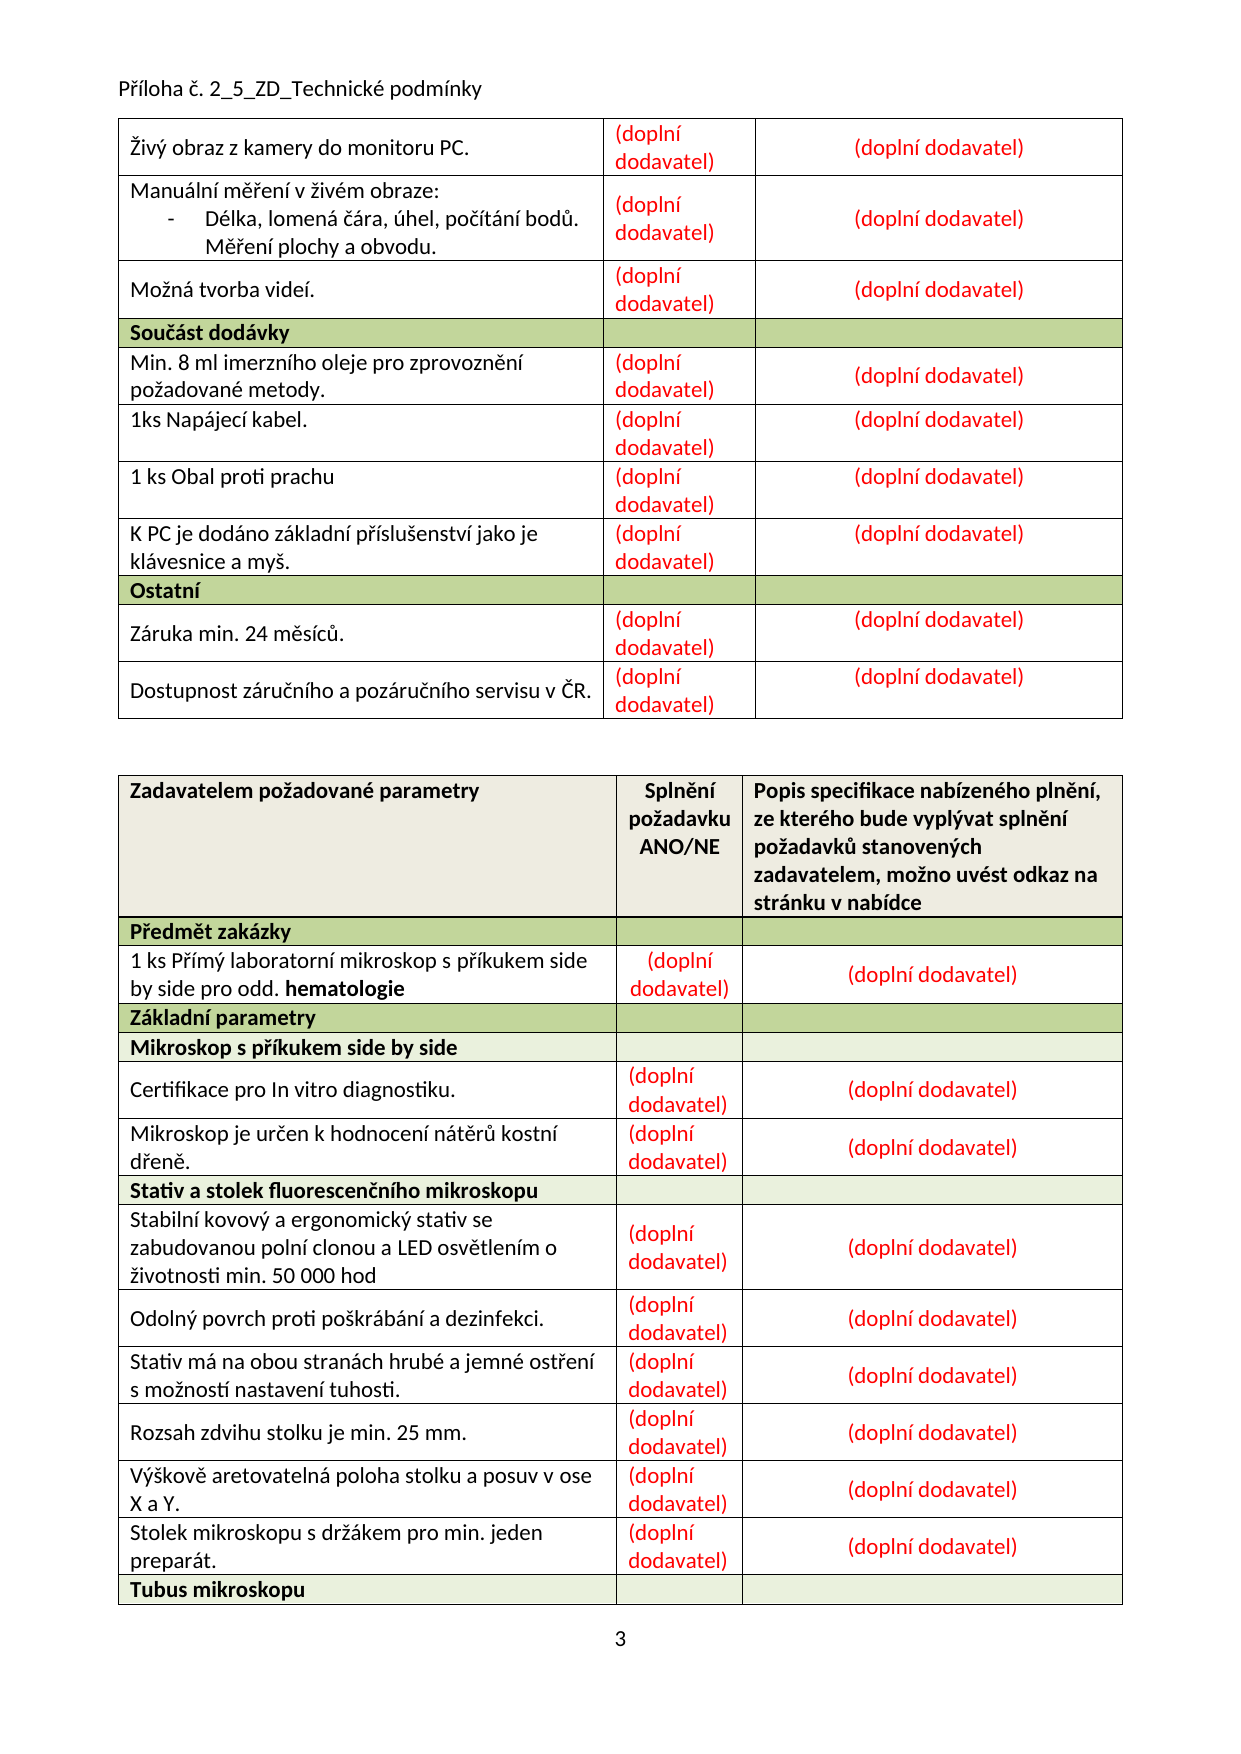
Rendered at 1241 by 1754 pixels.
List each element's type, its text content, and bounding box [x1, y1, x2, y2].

table_cell [743, 1004, 1122, 1032]
table_cell Tubus mikroskopu [119, 1575, 616, 1603]
table_cell Dostupnost záručního a pozáručního servisu v ČR. [119, 662, 603, 718]
table_cell (doplní dodavatel) [743, 1119, 1122, 1175]
table_cell (doplní dodavatel) [617, 946, 742, 1002]
table_cell (doplní dodavatel) [756, 462, 1122, 518]
table_cell (doplní dodavatel) [604, 176, 755, 260]
table_cell [617, 1004, 742, 1032]
table_cell Manuální měření v živém obraze: Délka, lomená čára, úhel, počítání bodů. Měření plochy a obvodu. [119, 176, 603, 260]
table_cell Rozsah zdvihu stolku je min. 25 mm. [119, 1404, 616, 1460]
table_cell K PC je dodáno základní příslušenství jako je klávesnice a myš. [119, 519, 603, 575]
table_cell [756, 319, 1122, 347]
table_cell (doplní dodavatel) [617, 1205, 742, 1289]
table_cell (doplní dodavatel) [617, 1119, 742, 1175]
table_cell (doplní dodavatel) [756, 605, 1122, 661]
table_cell Stabilní kovový a ergonomický stativ se zabudovanou polní clonou a LED osvětlením o životnosti min. 50 000 hod [119, 1205, 616, 1289]
table_cell [743, 1176, 1122, 1204]
table_cell Stativ a stolek fluorescenčního mikroskopu [119, 1176, 616, 1204]
table_cell [617, 1575, 742, 1603]
table_cell (doplní dodavatel) [617, 1404, 742, 1460]
table_cell (doplní dodavatel) [617, 1290, 742, 1346]
table_cell (doplní dodavatel) [604, 519, 755, 575]
table_cell [617, 1033, 742, 1061]
table_cell [756, 576, 1122, 604]
table_cell 1 ks Obal proti prachu [119, 462, 603, 518]
table_cell (doplní dodavatel) [617, 1518, 742, 1574]
table_cell (doplní dodavatel) [756, 119, 1122, 175]
table_header Zadavatelem požadované parametry [119, 776, 616, 916]
table_cell (doplní dodavatel) [756, 348, 1122, 404]
table_cell [617, 1176, 742, 1204]
table_cell (doplní dodavatel) [617, 1062, 742, 1118]
table_cell (doplní dodavatel) [743, 946, 1122, 1002]
table_cell (doplní dodavatel) [756, 176, 1122, 260]
table_cell Mikroskop je určen k hodnocení nátěrů kostní dřeně. [119, 1119, 616, 1175]
table_cell [743, 1033, 1122, 1061]
table_cell (doplní dodavatel) [604, 462, 755, 518]
table_cell Stolek mikroskopu s držákem pro min. jeden preparát. [119, 1518, 616, 1574]
table_cell (doplní dodavatel) [743, 1404, 1122, 1460]
table_cell [743, 1575, 1122, 1603]
table_cell (doplní dodavatel) [756, 405, 1122, 461]
table_cell Záruka min. 24 měsíců. [119, 605, 603, 661]
table_cell (doplní dodavatel) [743, 1347, 1122, 1403]
table_cell Odolný povrch proti poškrábání a dezinfekci. [119, 1290, 616, 1346]
table_cell [604, 576, 755, 604]
table_header Splnění požadavku ANO/NE [617, 776, 742, 916]
table_cell Min. 8 ml imerzního oleje pro zprovoznění požadované metody. [119, 348, 603, 404]
table_cell Součást dodávky [119, 319, 603, 347]
table_cell [617, 918, 742, 945]
table_cell [743, 918, 1122, 945]
table_cell (doplní dodavatel) [756, 662, 1122, 718]
table_cell 1 ks Přímý laboratorní mikroskop s příkukem side by side pro odd. hematologie [119, 946, 616, 1002]
table_cell Ostatní [119, 576, 603, 604]
table_header Popis specifikace nabízeného plnění, ze kterého bude vyplývat splnění požadavků stanovených zadavatelem, možno uvést odkaz na stránku v nabídce [743, 776, 1122, 916]
table_cell (doplní dodavatel) [604, 662, 755, 718]
table_cell Předmět zakázky [119, 918, 616, 945]
table_cell (doplní dodavatel) [617, 1461, 742, 1517]
table_cell Výškově aretovatelná poloha stolku a posuv v ose X a Y. [119, 1461, 616, 1517]
table_cell Stativ má na obou stranách hrubé a jemné ostření s možností nastavení tuhosti. [119, 1347, 616, 1403]
table_cell Základní parametry [119, 1004, 616, 1032]
table_cell (doplní dodavatel) [743, 1062, 1122, 1118]
table_cell Živý obraz z kamery do monitoru PC. [119, 119, 603, 175]
table_cell (doplní dodavatel) [743, 1461, 1122, 1517]
table_cell (doplní dodavatel) [604, 261, 755, 317]
table_cell (doplní dodavatel) [604, 348, 755, 404]
table_cell (doplní dodavatel) [604, 405, 755, 461]
table_cell (doplní dodavatel) [743, 1290, 1122, 1346]
table_cell (doplní dodavatel) [756, 519, 1122, 575]
table_cell (doplní dodavatel) [756, 261, 1122, 317]
table_cell (doplní dodavatel) [604, 605, 755, 661]
table_cell (doplní dodavatel) [617, 1347, 742, 1403]
table_cell (doplní dodavatel) [743, 1518, 1122, 1574]
table_cell [604, 319, 755, 347]
table_cell (doplní dodavatel) [604, 119, 755, 175]
table_cell Certifikace pro In vitro diagnostiku. [119, 1062, 616, 1118]
table_cell Mikroskop s příkukem side by side [119, 1033, 616, 1061]
table_cell 1ks Napájecí kabel. [119, 405, 603, 461]
table_cell (doplní dodavatel) [743, 1205, 1122, 1289]
table_cell Možná tvorba videí. [119, 261, 603, 317]
